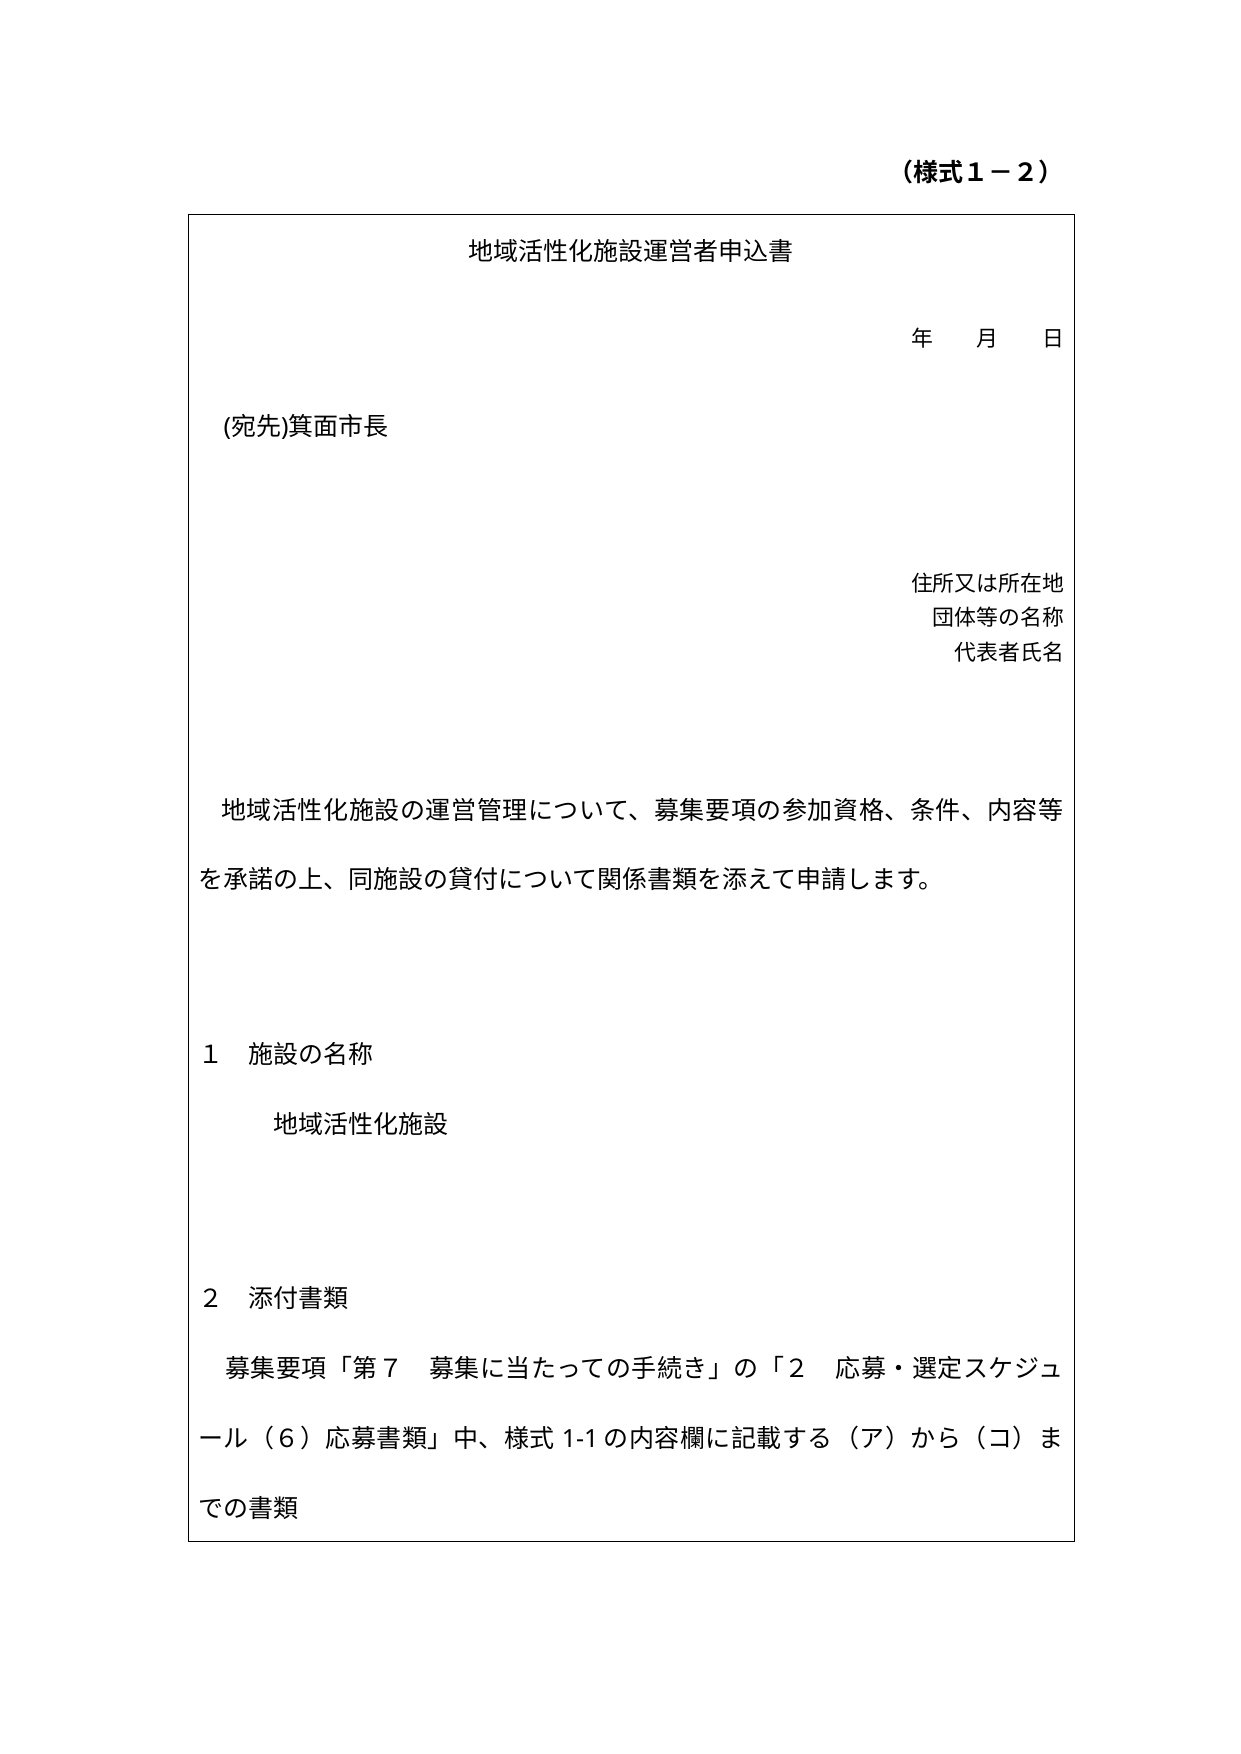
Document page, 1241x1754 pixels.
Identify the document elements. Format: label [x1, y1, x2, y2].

table_header [189, 215, 1074, 1541]
